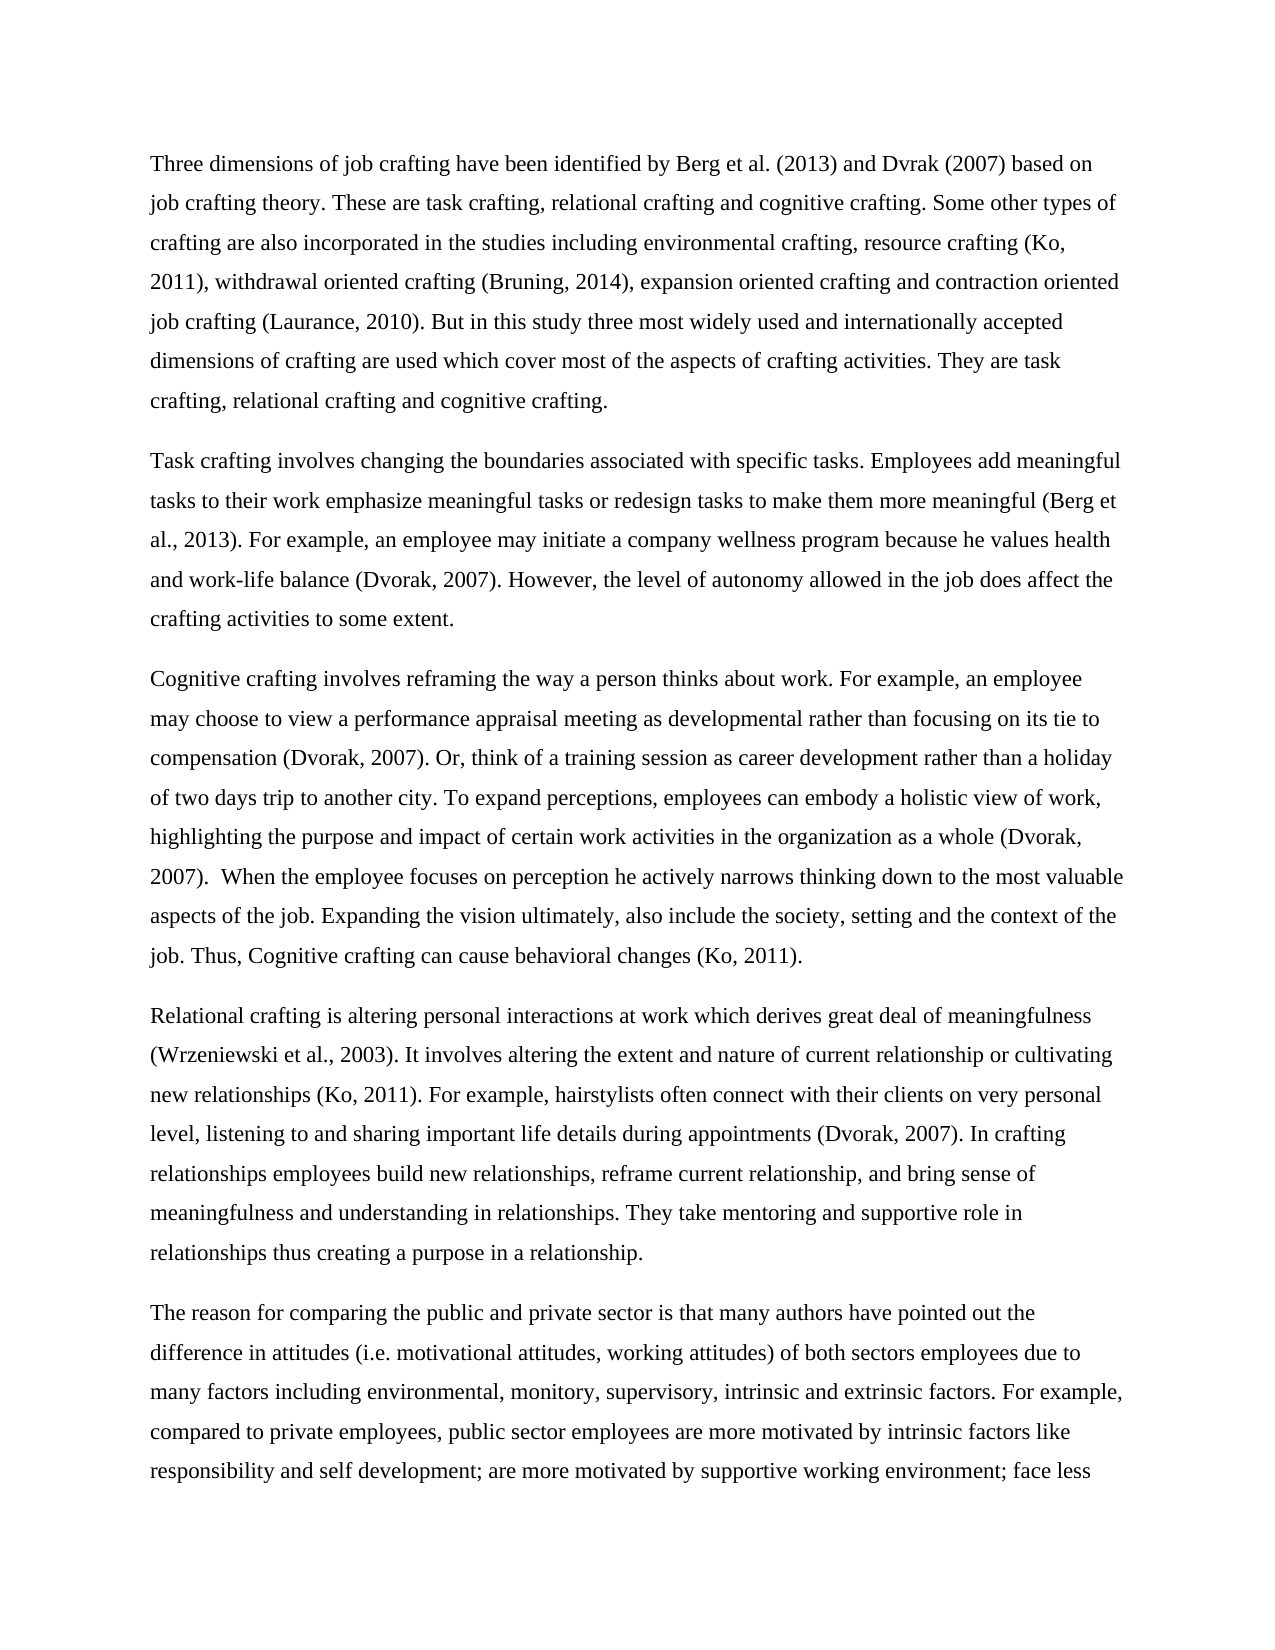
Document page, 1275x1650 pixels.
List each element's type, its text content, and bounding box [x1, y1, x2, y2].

text Relational crafting is altering personal interactions at work which derives great deal of meaningfulness (Wrzeniewski et al., 2003). It involves altering the extent and nature of current relationship or cultivating new relationships (Ko, 2011). For example, hairstylists often connect with their clients on very personal level, listening to and sharing important life details during appointments (Dvorak, 2007). In crafting relationships employees build new relationships, reframe current relationship, and bring sense of meaningfulness and understanding in relationships. They take mentoring and supportive role in relationships thus creating a purpose in a relationship. [150, 1002, 1125, 1265]
text Cognitive crafting involves reframing the way a person thinks about work. For example, an employee may choose to view a performance appraisal meeting as developmental rather than focusing on its tie to compensation (Dvorak, 2007). Or, think of a training session as career development rather than a holiday of two days trip to another city. To expand perceptions, employees can embody a holistic view of work, highlighting the purpose and impact of certain work activities in the organization as a whole (Dvorak, 2007). When the employee focuses on perception he actively narrows thinking down to the most valuable aspects of the job. Expanding the vision ultimately, also include the society, setting and the context of the job. Thus, Cognitive crafting can cause behavioral changes (Ko, 2011). [150, 665, 1125, 968]
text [150, 1299, 1125, 1483]
text Task crafting involves changing the boundaries associated with specific tasks. Employees add meaningful tasks to their work emphasize meaningful tasks or redesign tasks to make them more meaningful (Berg et al., 2013). For example, an employee may initiate a company wellness program because he values health and work-life balance (Dvorak, 2007). However, the level of autonomy allowed in the job does affect the crafting activities to some extent. [150, 447, 1125, 631]
text Three dimensions of job crafting have been identified by Berg et al. (2013) and Dvrak (2007) based on job crafting theory. These are task crafting, relational crafting and cognitive crafting. Some other types of crafting are also incorporated in the studies including environmental crafting, resource crafting (Ko, 2011), withdrawal oriented crafting (Bruning, 2014), expansion oriented crafting and contraction oriented job crafting (Laurance, 2010). But in this study three most widely used and internationally accepted dimensions of crafting are used which cover most of the aspects of crafting activities. They are task crafting, relational crafting and cognitive crafting. [150, 150, 1125, 413]
